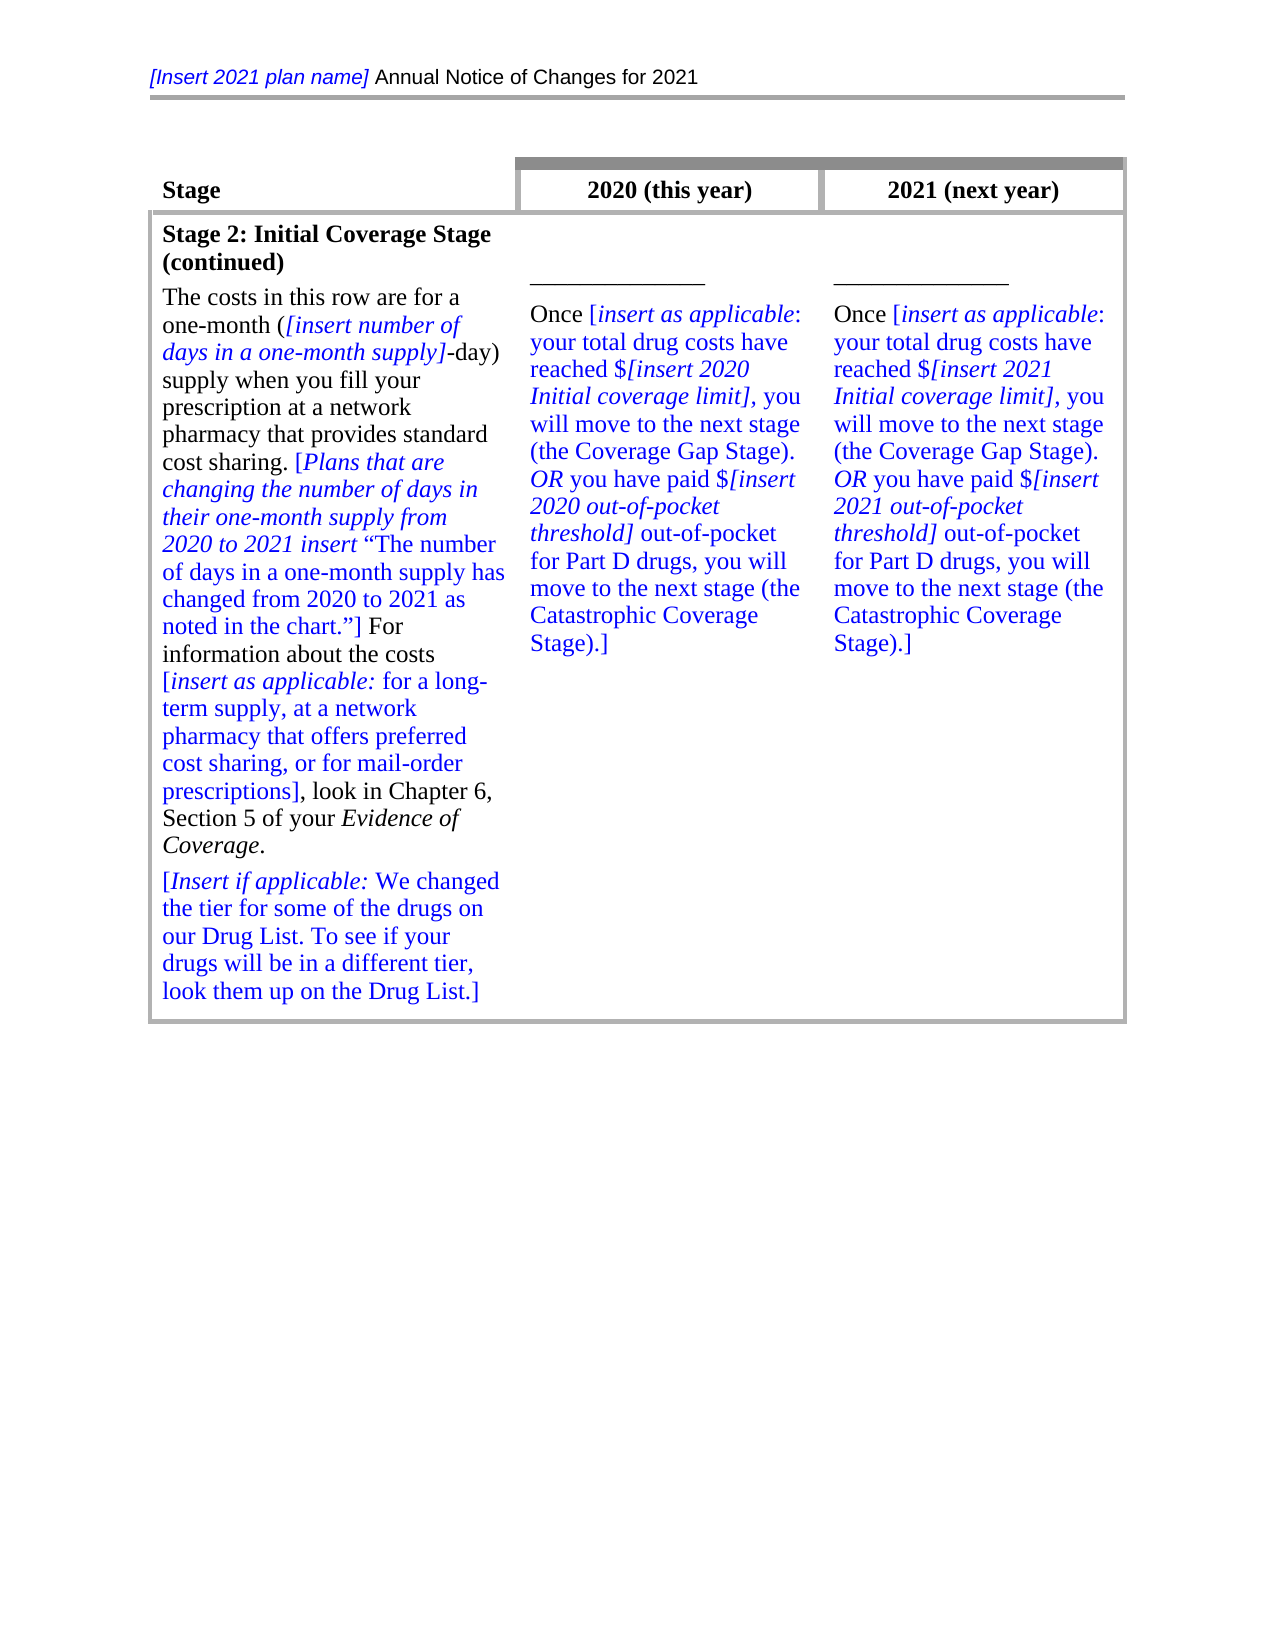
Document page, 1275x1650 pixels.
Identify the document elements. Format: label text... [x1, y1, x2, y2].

table_header 2020 (this year) [521, 170, 818, 210]
table_cell ______________ Once [insert as applicable: your total drug costs have reached $[insert 2021 Initial coverage limit], you will move to the next stage (the Coverage Gap Stage). OR you have paid $[insert 2021 out-of-pocket threshold] out-of-pocket for Part D drugs, you will move to the next stage (the Catastrophic Coverage Stage).] [821, 215, 1123, 1019]
table_cell ______________ Once [insert as applicable: your total drug costs have reached $[insert 2020 Initial coverage limit], you will move to the next stage (the Coverage Gap Stage). OR you have paid $[insert 2020 out-of-pocket threshold] out-of-pocket for Part D drugs, you will move to the next stage (the Catastrophic Coverage Stage).] [518, 215, 821, 1019]
table_header Stage [150, 157, 515, 210]
table_header 2021 (next year) [825, 170, 1123, 210]
table_cell Stage 2: Initial Coverage Stage (continued) The costs in this row are for a one-month ([insert number of days in a one-month supply]-day) supply when you fill your prescription at a network pharmacy that provides standard cost sharing. [Plans that are changing the number of days in their one-month supply from 2020 to 2021 insert “The number of days in a one-month supply has changed from 2020 to 2021 as noted in the chart.”] For information about the costs [insert as applicable: for a long-term supply, at a network pharmacy that offers preferred cost sharing, or for mail-order prescriptions], look in Chapter 6, Section 5 of your Evidence of Coverage. [Insert if applicable: We changed the tier for some of the drugs on our Drug List. To see if your drugs will be in a different tier, look them up on the Drug List.] [152, 211, 518, 1019]
